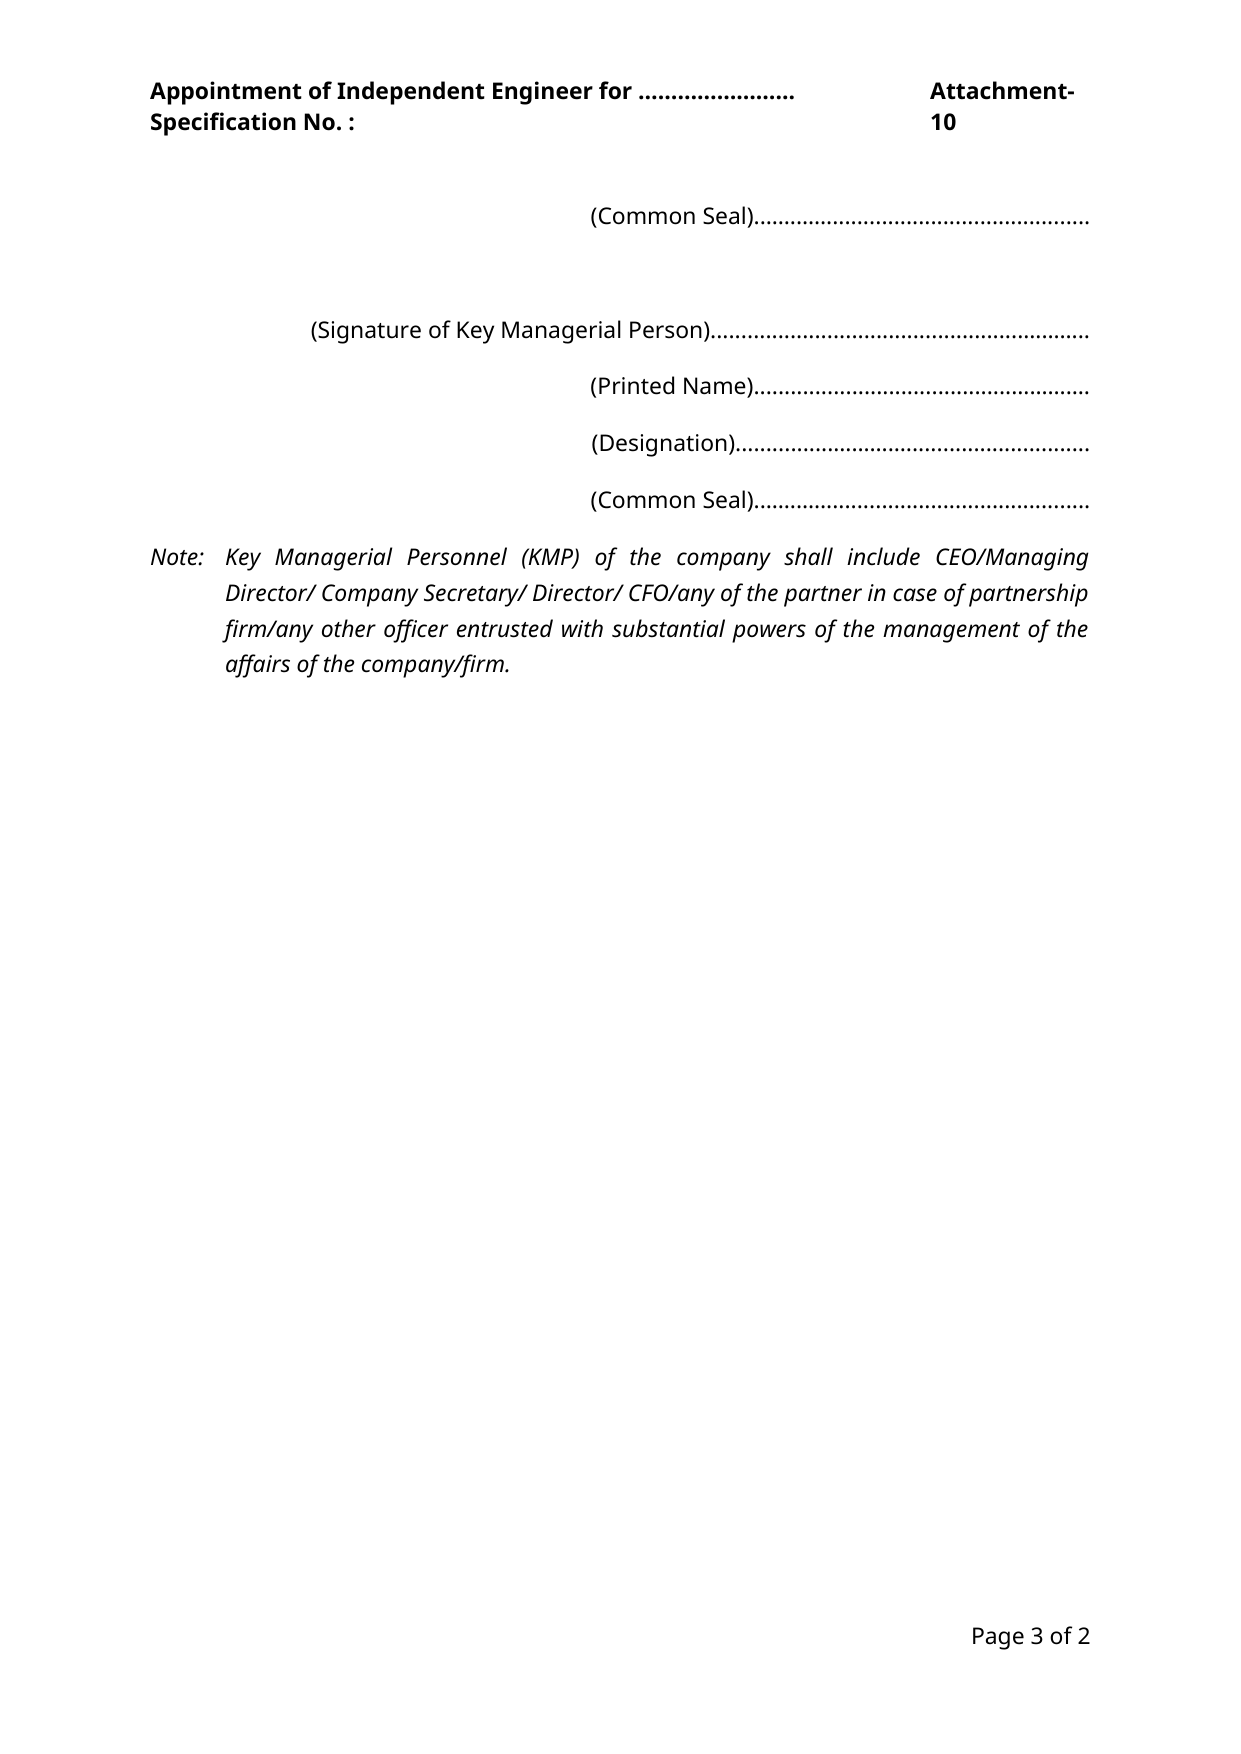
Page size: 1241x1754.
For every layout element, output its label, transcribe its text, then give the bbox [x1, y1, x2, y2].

text Note: Key Managerial Personnel (KMP) of the company shall include CEO/Managing Director/ Company Secretary/ Director/ CFO/any of the partner in case of partnership firm/any other officer entrusted with substantial powers of the management of the affairs of the company/firm. [150, 541, 1090, 680]
text (Common Seal).………….......................................... [150, 200, 1090, 231]
text (Signature of Key Managerial Person)...................................................……….. [150, 313, 1090, 345]
text (Printed Name)..........................................…………. [150, 370, 1090, 402]
text (Common Seal).………….......................................... [150, 484, 1090, 515]
text (Designation)................………….............................. [150, 427, 1090, 458]
